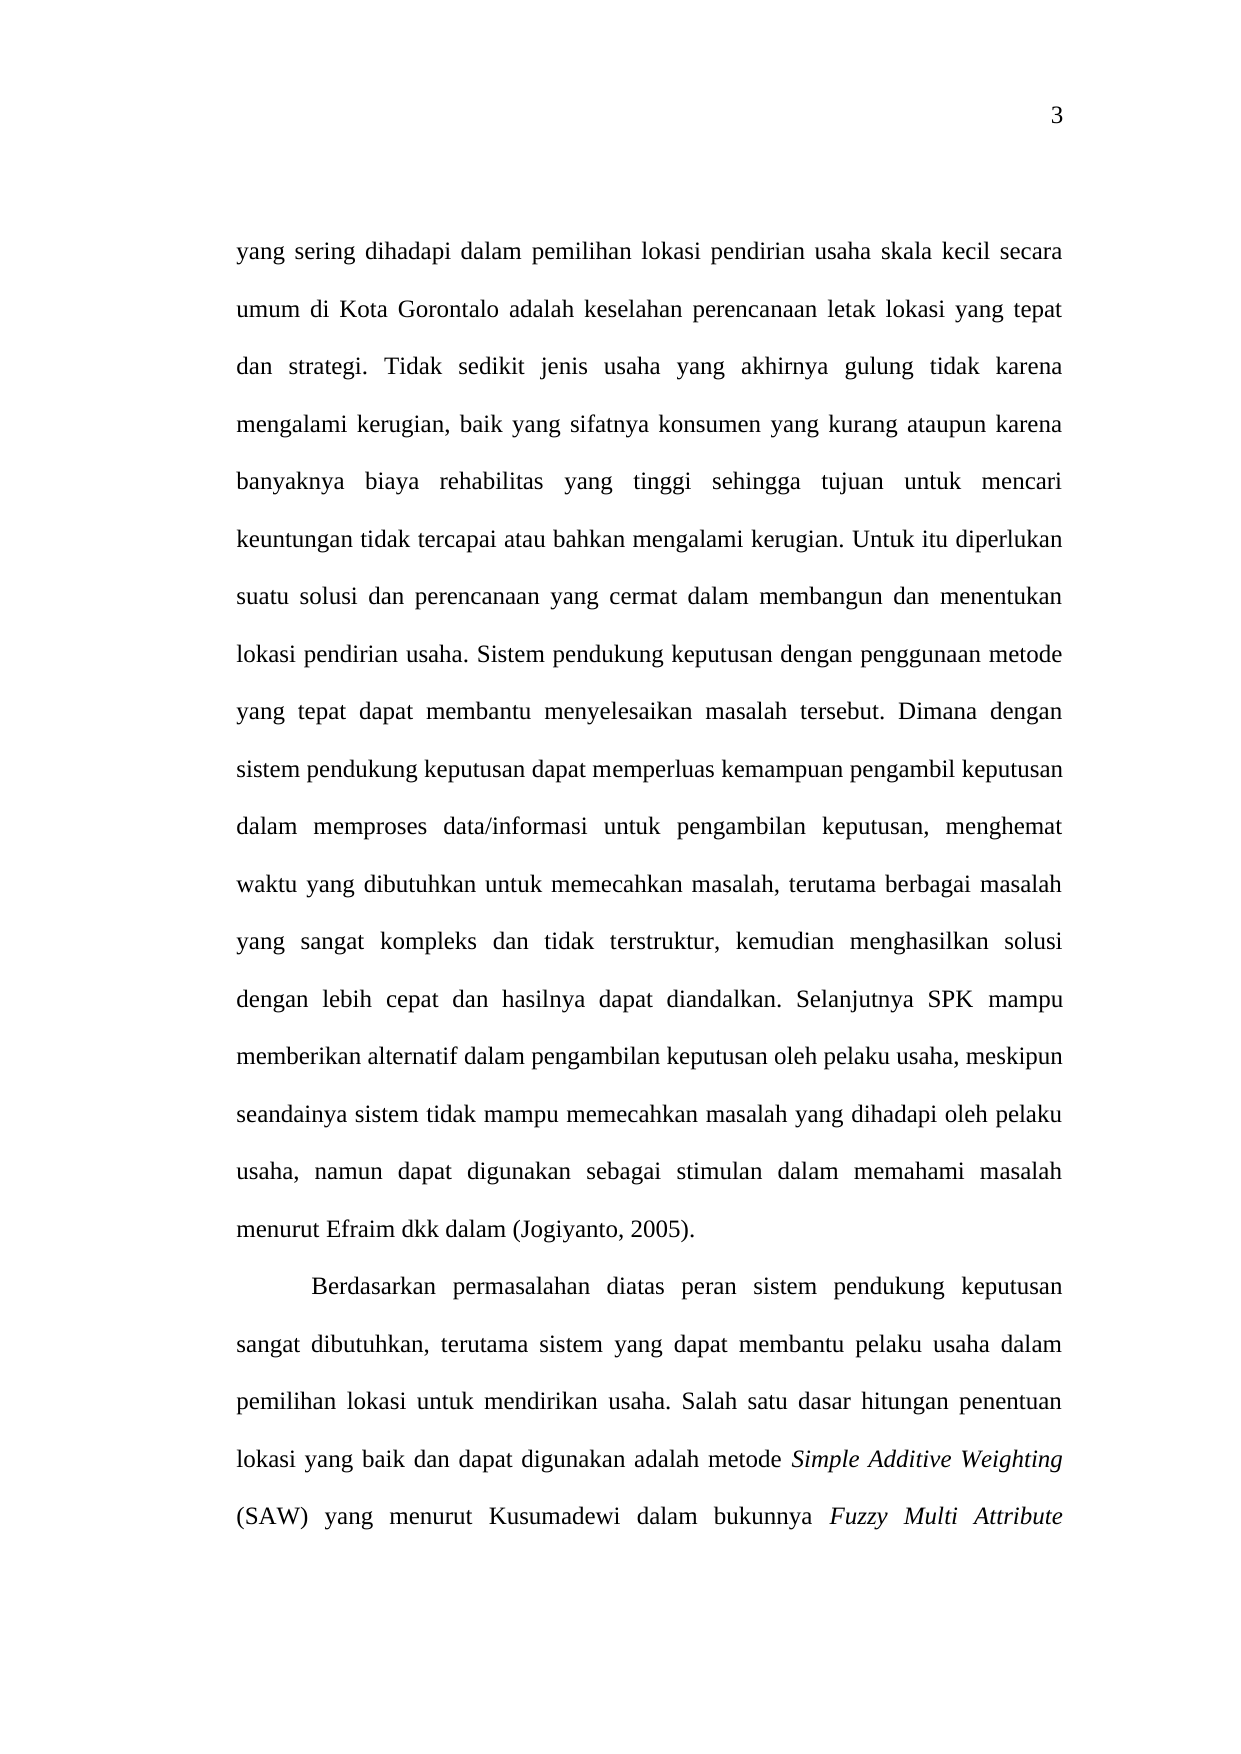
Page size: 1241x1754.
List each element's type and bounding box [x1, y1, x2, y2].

text [236, 236, 1063, 1243]
text [236, 1271, 1063, 1530]
